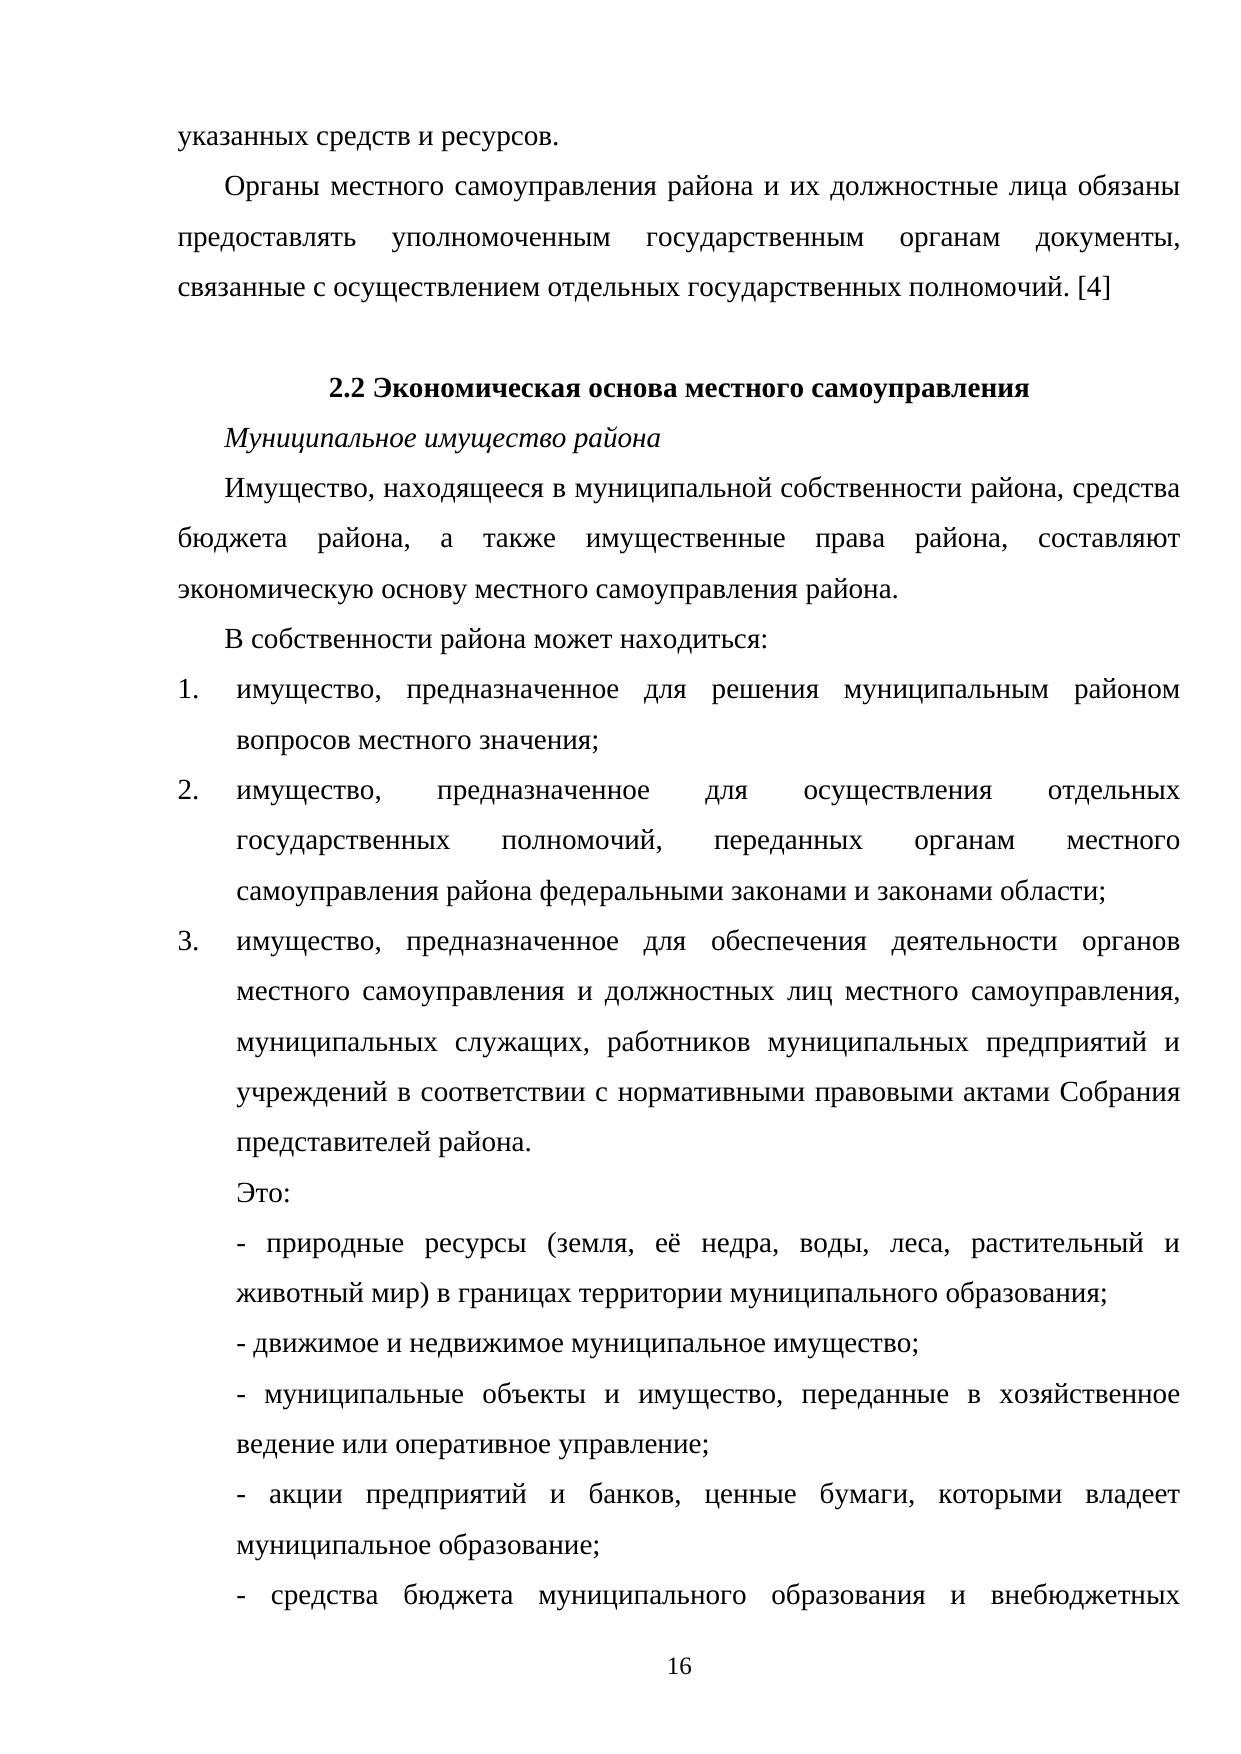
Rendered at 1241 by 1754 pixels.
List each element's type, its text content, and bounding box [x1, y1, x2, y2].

text - муниципальные объекты и имущество, переданные в хозяйственное ведение или оперативное управление; [236, 1376, 1181, 1460]
text - акции предприятий и банков, ценные бумаги, которыми владеет муниципальное образование; [236, 1477, 1181, 1560]
text Органы местного самоуправления района и их должностные лица обязаны предоставлять уполномоченным государственным органам документы, связанные с осуществлением отдельных государственных полномочий. [4] [177, 168, 1181, 303]
text - движимое и недвижимое муниципальное имущество; [236, 1326, 1181, 1359]
list имущество, предназначенное для решения муниципальным районом вопросов местного значения; [177, 672, 1181, 755]
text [236, 1577, 1181, 1611]
list имущество, предназначенное для осуществления отдельных государственных полномочий, переданных органам местного самоуправления района федеральными законами и законами области; [177, 772, 1181, 906]
text Это: [236, 1175, 1181, 1208]
text - природные ресурсы (земля, её недра, воды, леса, растительный и животный мир) в границах территории муниципального образования; [236, 1225, 1181, 1309]
text Муниципальное имущество района [177, 420, 1181, 453]
text В собственности района может находиться: [177, 621, 1181, 655]
text 2.2 Экономическая основа местного самоуправления [177, 370, 1181, 403]
list имущество, предназначенное для обеспечения деятельности органов местного самоуправления и должностных лиц местного самоуправления, муниципальных служащих, работников муниципальных предприятий и учреждений в соответствии с нормативными правовыми актами Собрания представителей района. [177, 923, 1181, 1158]
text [177, 118, 1181, 152]
text Имущество, находящееся в муниципальной собственности района, средства бюджета района, а также имущественные права района, составляют экономическую основу местного самоуправления района. [177, 470, 1181, 604]
